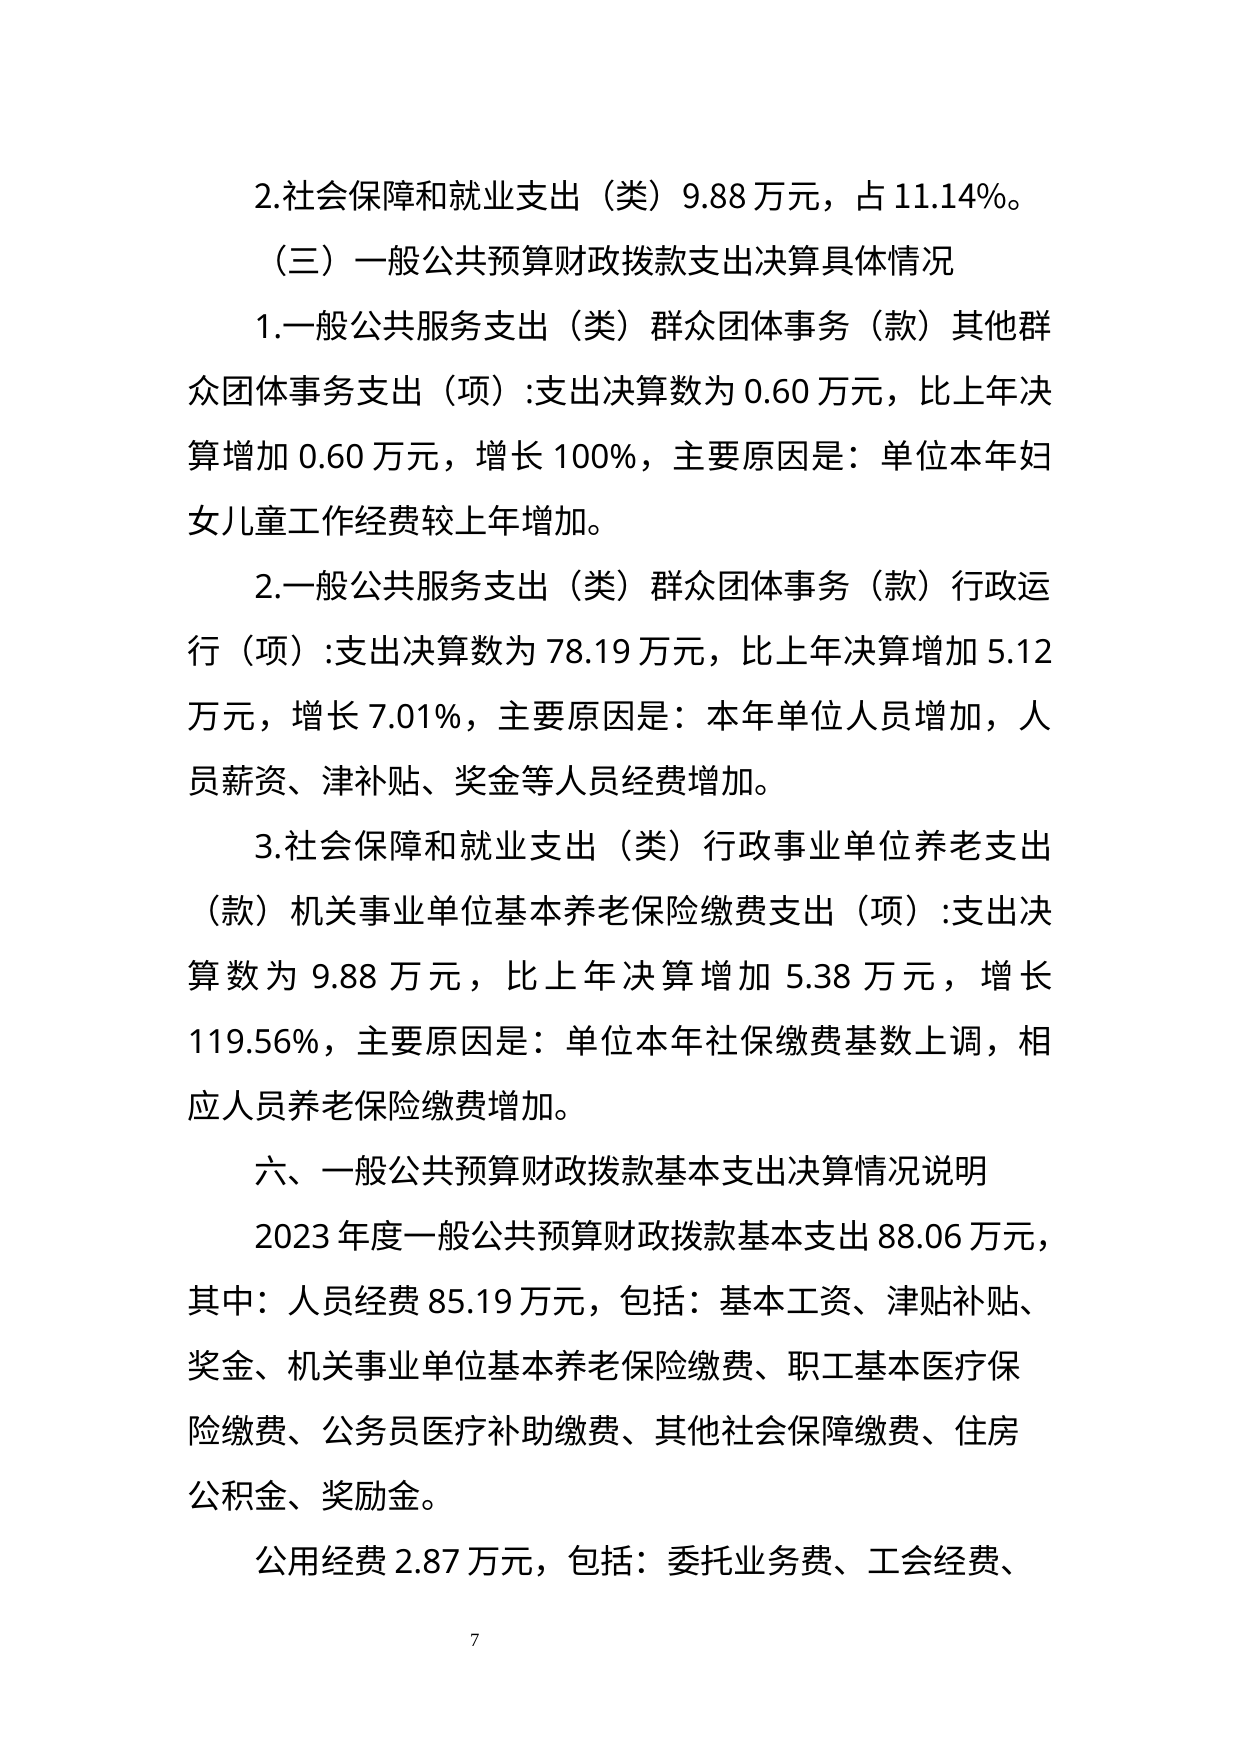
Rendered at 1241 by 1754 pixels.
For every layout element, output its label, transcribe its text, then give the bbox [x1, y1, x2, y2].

text 1.一般公共服务支出（类）群众团体事务（款）其他群众团体事务支出（项）:支出决算数为0.60万元，比上年决算增加0.60万元，增长100%，主要原因是：单位本年妇女儿童工作经费较上年增加。 [187, 292, 1053, 552]
text 2.社会保障和就业支出（类）9.88万元，占11.14%。 [187, 162, 1053, 227]
text 2023年度一般公共预算财政拨款基本支出88.06万元，其中：人员经费85.19万元，包括：基本工资、津贴补贴、奖金、机关事业单位基本养老保险缴费、职工基本医疗保险缴费、公务员医疗补助缴费、其他社会保障缴费、住房公积金、奖励金。 [187, 1202, 1053, 1527]
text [187, 1527, 1053, 1592]
text 六、一般公共预算财政拨款基本支出决算情况说明 [187, 1137, 1053, 1202]
text 2.一般公共服务支出（类）群众团体事务（款）行政运行（项）:支出决算数为78.19万元，比上年决算增加5.12万元，增长7.01%，主要原因是：本年单位人员增加，人员薪资、津补贴、奖金等人员经费增加。 [187, 552, 1053, 812]
text 3.社会保障和就业支出（类）行政事业单位养老支出（款）机关事业单位基本养老保险缴费支出（项）:支出决算数为9.88万元，比上年决算增加5.38万元，增长119.56%，主要原因是：单位本年社保缴费基数上调，相应人员养老保险缴费增加。 [187, 812, 1053, 1137]
text （三）一般公共预算财政拨款支出决算具体情况 [187, 227, 1053, 292]
